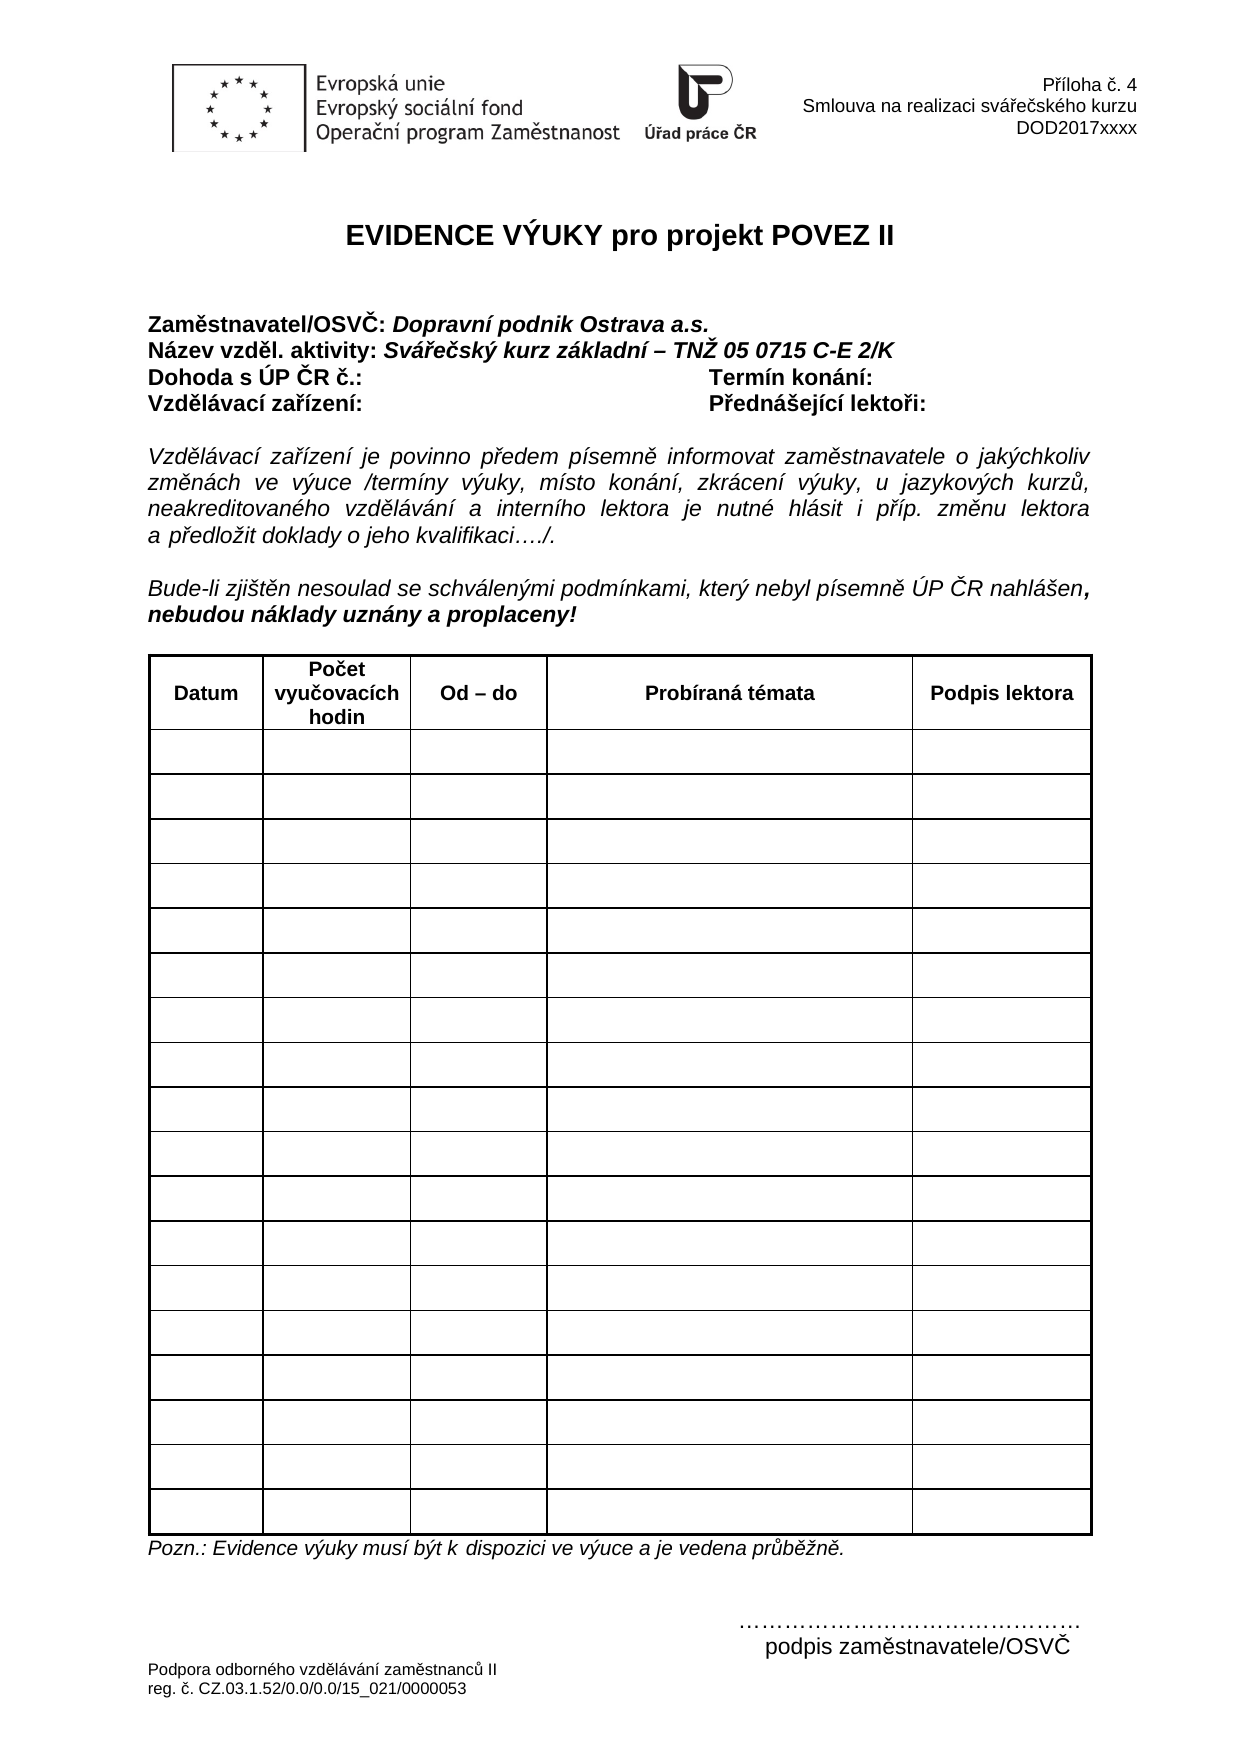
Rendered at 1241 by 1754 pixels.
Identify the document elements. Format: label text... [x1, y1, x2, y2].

table_cell [548, 1266, 912, 1309]
table_cell [913, 1222, 1090, 1265]
table_cell [913, 1266, 1090, 1309]
table_cell [264, 1177, 410, 1220]
table_cell [548, 820, 912, 863]
table_cell [151, 1177, 262, 1220]
table_cell [548, 1222, 912, 1265]
table_cell [913, 1490, 1090, 1533]
table_cell [264, 864, 410, 907]
table_cell [264, 1088, 410, 1131]
table_cell [411, 1311, 546, 1354]
table_cell [411, 954, 546, 997]
table_cell [264, 1043, 410, 1086]
table_cell [548, 909, 912, 952]
table_cell [913, 864, 1090, 907]
table_cell [151, 1445, 262, 1488]
table_cell [151, 730, 262, 773]
table_cell [913, 1356, 1090, 1399]
table_cell [411, 1088, 546, 1131]
table_cell [264, 1222, 410, 1265]
table_cell [548, 1043, 912, 1086]
table_cell [151, 1311, 262, 1354]
table_cell [913, 1401, 1090, 1443]
table_cell [548, 1445, 912, 1488]
table_cell [548, 1177, 912, 1220]
table_header Datum [151, 657, 262, 728]
table_cell [411, 1266, 546, 1309]
table_cell [151, 1266, 262, 1309]
table_cell [411, 1356, 546, 1399]
picture [264, 113, 761, 135]
table_cell [151, 998, 262, 1041]
table_cell [411, 998, 546, 1041]
table_cell [264, 998, 410, 1041]
table_cell [913, 1088, 1090, 1131]
table_cell [264, 775, 410, 818]
table_cell [151, 820, 262, 863]
table_cell [548, 954, 912, 997]
table_cell [913, 1043, 1090, 1086]
table_cell [151, 775, 262, 818]
table_cell [411, 909, 546, 952]
table_cell [264, 1445, 410, 1488]
table_cell [548, 1311, 912, 1354]
table_cell [151, 1043, 262, 1086]
table_cell [264, 1311, 410, 1354]
table_cell [548, 1401, 912, 1443]
table_cell [548, 998, 912, 1041]
table_cell [548, 864, 912, 907]
table_header Podpis lektora [913, 657, 1090, 728]
text Pozn.: Evidence výuky musí být k dispozici ve výuce a je vedena průběžně. [148, 1536, 1093, 1560]
table_cell [548, 775, 912, 818]
table_cell [913, 998, 1090, 1041]
table_cell [264, 1132, 410, 1175]
table_cell [548, 1132, 912, 1175]
table_cell [264, 1266, 410, 1309]
table_cell [264, 820, 410, 863]
text Zaměstnavatel/OSVČ: Dopravní podnik Ostrava a.s. [148, 311, 1093, 337]
text Bude-li zjištěn nesoulad se schválenými podmínkami, který nebyl písemně ÚP ČR nahlášen, nebudou náklady uznány a proplaceny! [148, 574, 1093, 627]
table_cell [411, 1043, 546, 1086]
table_cell [411, 775, 546, 818]
table_cell [151, 1132, 262, 1175]
text Název vzděl. aktivity: Svářečský kurz základní – TNŽ 05 0715 C-E 2/K [148, 337, 1093, 364]
table_cell [411, 1222, 546, 1265]
table_cell [264, 954, 410, 997]
table_cell [264, 730, 410, 773]
table_cell [411, 820, 546, 863]
table_cell [411, 864, 546, 907]
table_cell [151, 1490, 262, 1533]
table_cell [913, 1311, 1090, 1354]
table_cell [548, 1356, 912, 1399]
table_cell [548, 1490, 912, 1533]
table_cell [411, 1490, 546, 1533]
table_cell [151, 954, 262, 997]
table_cell [411, 730, 546, 773]
table_cell [913, 730, 1090, 773]
table_cell [913, 954, 1090, 997]
table_cell [548, 1088, 912, 1131]
table_cell [913, 775, 1090, 818]
table_cell [264, 909, 410, 952]
table_cell [264, 1356, 410, 1399]
table_cell [548, 730, 912, 773]
table_cell [151, 1401, 262, 1443]
table_cell [411, 1177, 546, 1220]
table_cell [151, 1088, 262, 1131]
table_header Probíraná témata [548, 657, 912, 728]
table_header Od – do [411, 657, 546, 728]
text Vzdělávací zařízení: Přednášející lektoři: [148, 390, 1093, 416]
table_cell [913, 1177, 1090, 1220]
text Vzdělávací zařízení je povinno předem písemně informovat zaměstnavatele o jakýchkoliv změnách ve výuce /termíny výuky, místo konání, zkrácení výuky, u jazykových kurzů, neakreditovaného vzdělávání a interního lektora je nutné hlásit i příp. změnu lektora a předložit doklady o jeho kvalifikaci…./. [148, 443, 1093, 548]
table_cell [913, 1445, 1090, 1488]
text Dohoda s ÚP ČR č.: Termín konání: [148, 364, 1093, 390]
table_cell [913, 1132, 1090, 1175]
table_cell [151, 1356, 262, 1399]
table_cell [411, 1445, 546, 1488]
table_cell [411, 1401, 546, 1443]
table_cell [151, 864, 262, 907]
table_cell [913, 909, 1090, 952]
table_cell [264, 1401, 410, 1443]
table_header Počet vyučovacích hodin [264, 657, 410, 728]
text EVIDENCE VÝUKY pro projekt POVEZ II [148, 217, 1093, 251]
table_cell [913, 820, 1090, 863]
table_cell [151, 909, 262, 952]
table_cell [151, 1222, 262, 1265]
table_cell [264, 1490, 410, 1533]
table_cell [411, 1132, 546, 1175]
